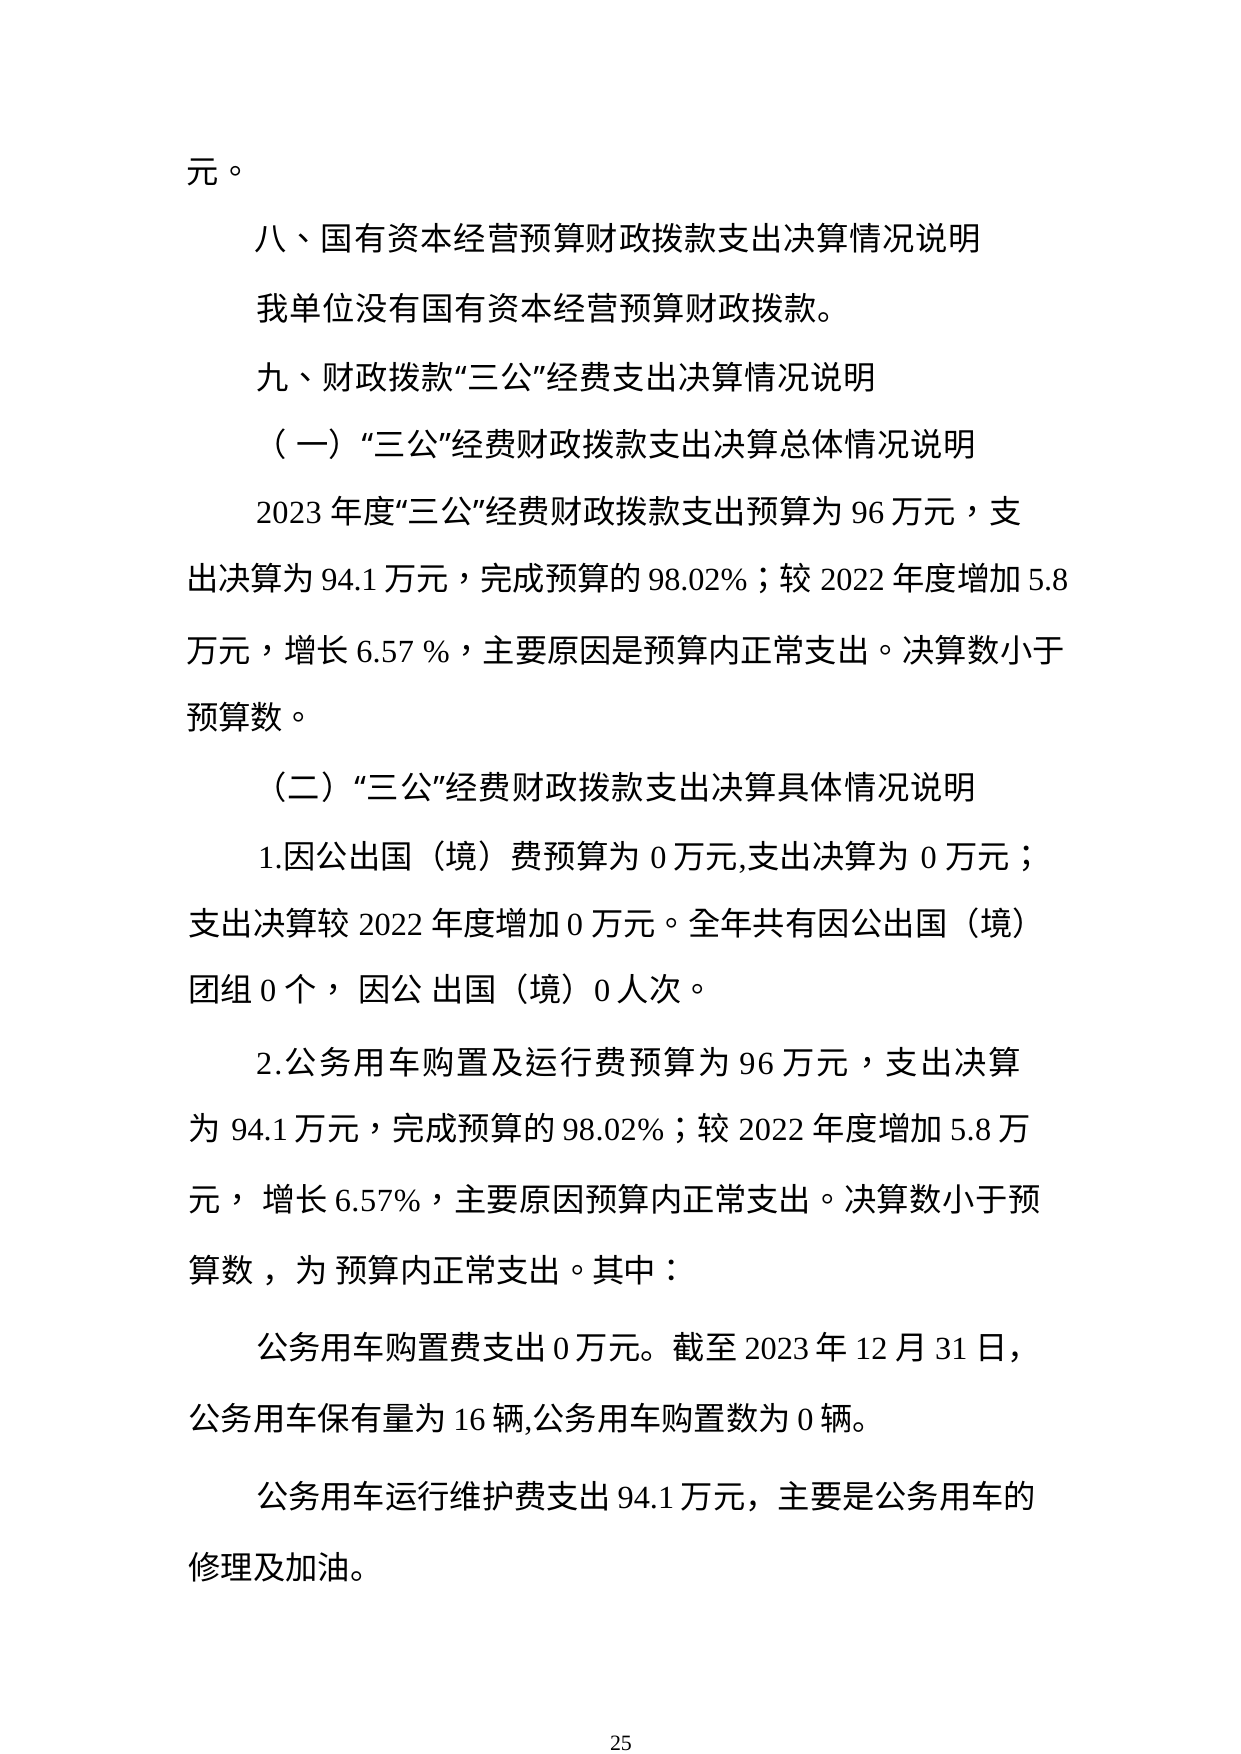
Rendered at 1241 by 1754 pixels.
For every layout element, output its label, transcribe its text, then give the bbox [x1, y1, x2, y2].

text 公务用车运行维护费支出94.1万元，主要是公务用车的修理及加油。 [188, 1471, 1053, 1589]
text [186, 149, 1069, 193]
text 1.因公出国（境）费预算为 0万元,支出决算为 0万元；支出决算较 2022 年度增加0 万元。全年共有因公出国（境） 团组0 个， 因公 出国（境）0人次。 [188, 834, 1061, 1011]
text 2023 年度“三公”经费财政拨款支出预算为96万元，支 [256, 489, 1069, 533]
text 我单位没有国有资本经营预算财政拨款。 [256, 283, 1069, 330]
text 2.公务用车购置及运行费预算为96万元，支出决算为 94.1万元，完成预算的98.02%；较 2022 年度增加5.8万元， 增长6.57%，主要原因预算内正常支出。决算数小于预算数 ，为 预算内正常支出。其中： [188, 1040, 1053, 1292]
text 八、国有资本经营预算财政拨款支出决算情况说明 [186, 216, 1069, 260]
text （二）“三公”经费财政拨款支出决算具体情况说明 [254, 767, 1069, 808]
text 出决算为94.1万元，完成预算的98.02%；较 2022 年度增加5.8万元，增长6.57 %，主要原因是预算内正常支出。决算数小于预算数。 [186, 556, 1069, 739]
text 公务用车购置费支出0万元。截至 2023年 12 月 31 日，公务用车保有量为16辆,公务用车购置数为0辆。 [188, 1322, 1053, 1440]
text 九、财政拨款“三公”经费支出决算情况说明 [256, 355, 1069, 399]
text （ 一）“三公”经费财政拨款支出决算总体情况说明 [254, 422, 1069, 466]
